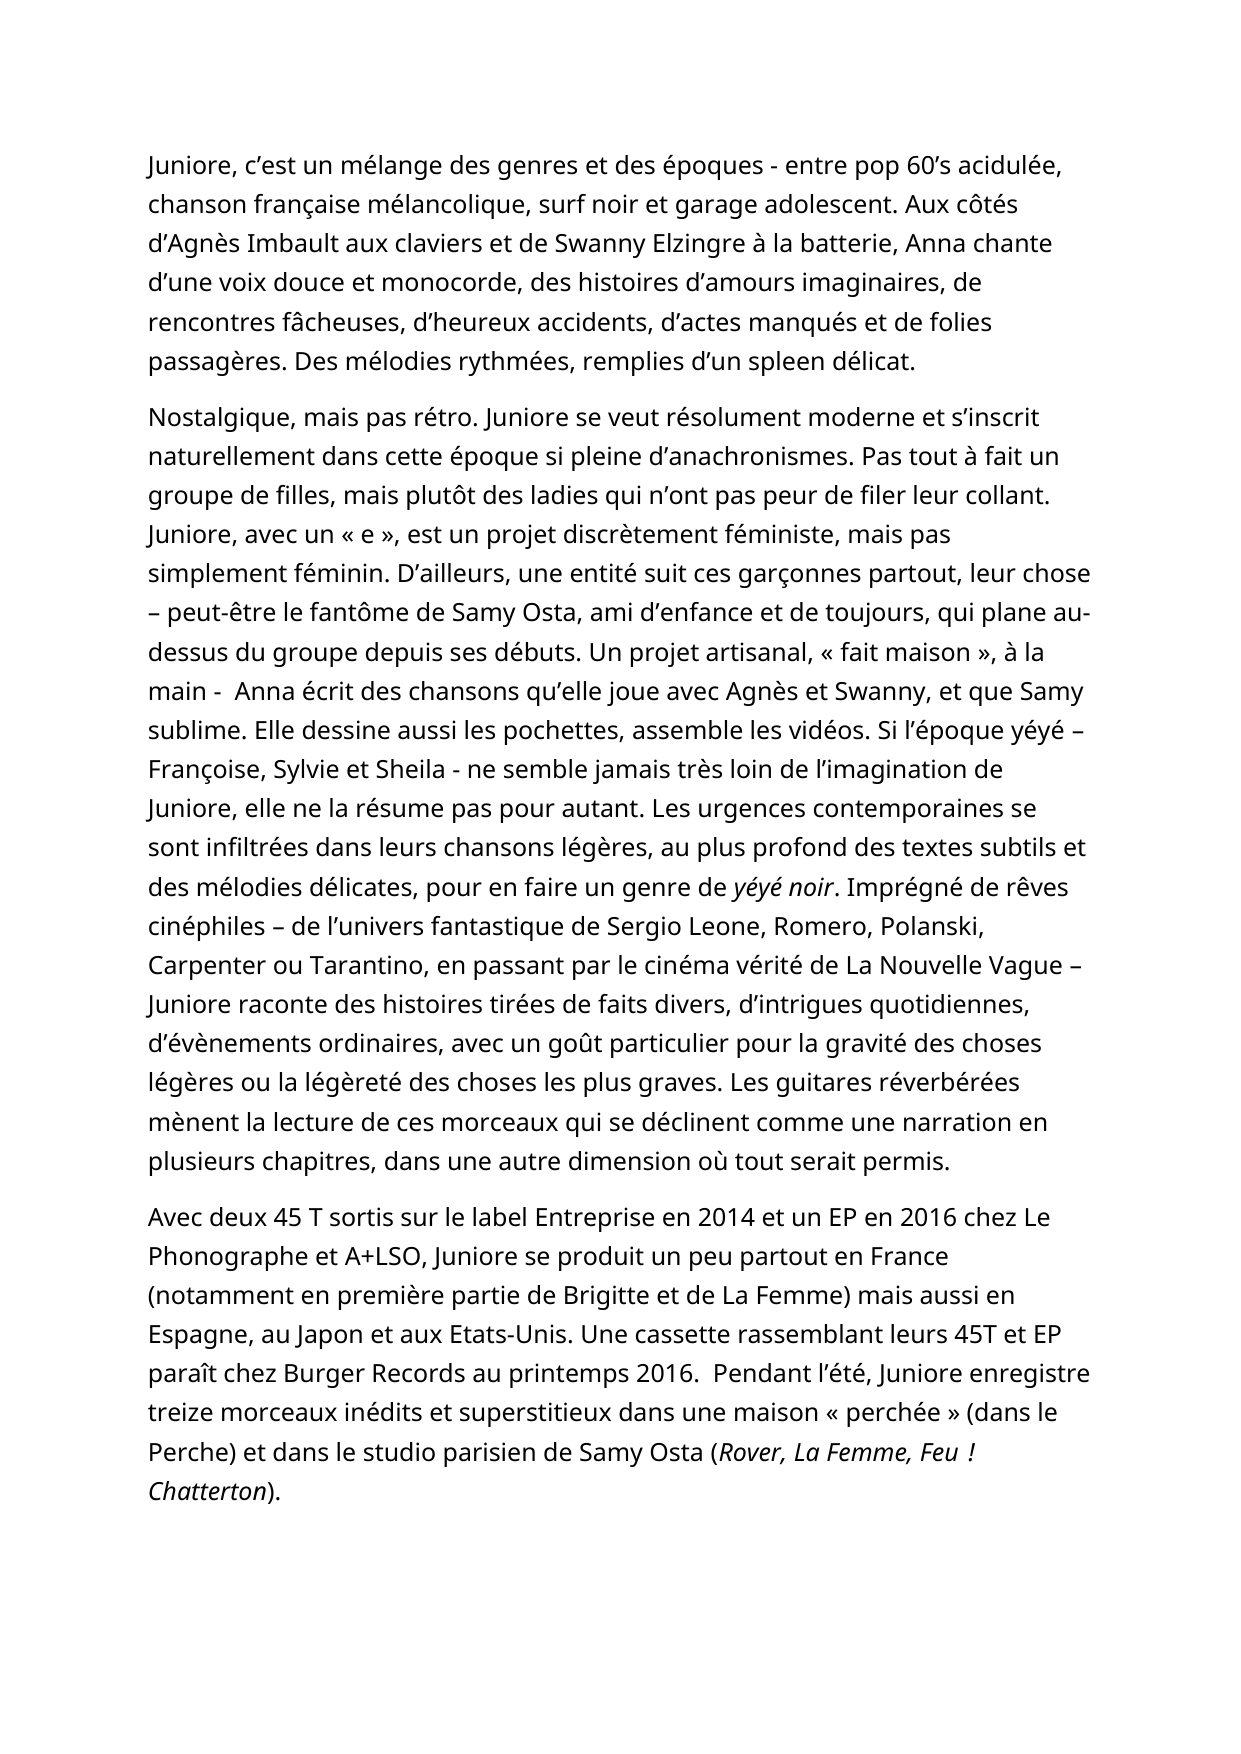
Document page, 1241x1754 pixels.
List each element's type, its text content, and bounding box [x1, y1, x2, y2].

text Nostalgique, mais pas rétro. Juniore se veut résolument moderne et s’inscrit naturellement dans cette époque si pleine d’anachronismes. Pas tout à fait un groupe de filles, mais plutôt des ladies qui n’ont pas peur de filer leur collant. Juniore, avec un « e », est un projet discrètement féministe, mais pas simplement féminin. D’ailleurs, une entité suit ces garçonnes partout, leur chose – peut-être le fantôme de Samy Osta, ami d’enfance et de toujours, qui plane au-dessus du groupe depuis ses débuts. Un projet artisanal, « fait maison », à la main - Anna écrit des chansons qu’elle joue avec Agnès et Swanny, et que Samy sublime. Elle dessine aussi les pochettes, assemble les vidéos. Si l’époque yéyé – Françoise, Sylvie et Sheila - ne semble jamais très loin de l’imagination de Juniore, elle ne la résume pas pour autant. Les urgences contemporaines se sont infiltrées dans leurs chansons légères, au plus profond des textes subtils et des mélodies délicates, pour en faire un genre de yéyé noir. Imprégné de rêves cinéphiles – de l’univers fantastique de Sergio Leone, Romero, Polanski, Carpenter ou Tarantino, en passant par le cinéma vérité de La Nouvelle Vague – Juniore raconte des histoires tirées de faits divers, d’intrigues quotidiennes, d’évènements ordinaires, avec un goût particulier pour la gravité des choses légères ou la légèreté des choses les plus graves. Les guitares réverbérées mènent la lecture de ces morceaux qui se déclinent comme une narration en plusieurs chapitres, dans une autre dimension où tout serait permis. [148, 399, 1093, 1177]
text Juniore, c’est un mélange des genres et des époques - entre pop 60’s acidulée, chanson française mélancolique, surf noir et garage adolescent. Aux côtés d’Agnès Imbault aux claviers et de Swanny Elzingre à la batterie, Anna chante d’une voix douce et monocorde, des histoires d’amours imaginaires, de rencontres fâcheuses, d’heureux accidents, d’actes manqués et de folies passagères. Des mélodies rythmées, remplies d’un spleen délicat. [148, 148, 1093, 377]
text Avec deux 45 T sortis sur le label Entreprise en 2014 et un EP en 2016 chez Le Phonographe et A+LSO, Juniore se produit un peu partout en France (notamment en première partie de Brigitte et de La Femme) mais aussi en Espagne, au Japon et aux Etats-Unis. Une cassette rassemblant leurs 45T et EP paraît chez Burger Records au printemps 2016. Pendant l’été, Juniore enregistre treize morceaux inédits et superstitieux dans une maison « perchée » (dans le Perche) et dans le studio parisien de Samy Osta (Rover, La Femme, Feu ! Chatterton). [148, 1199, 1093, 1507]
